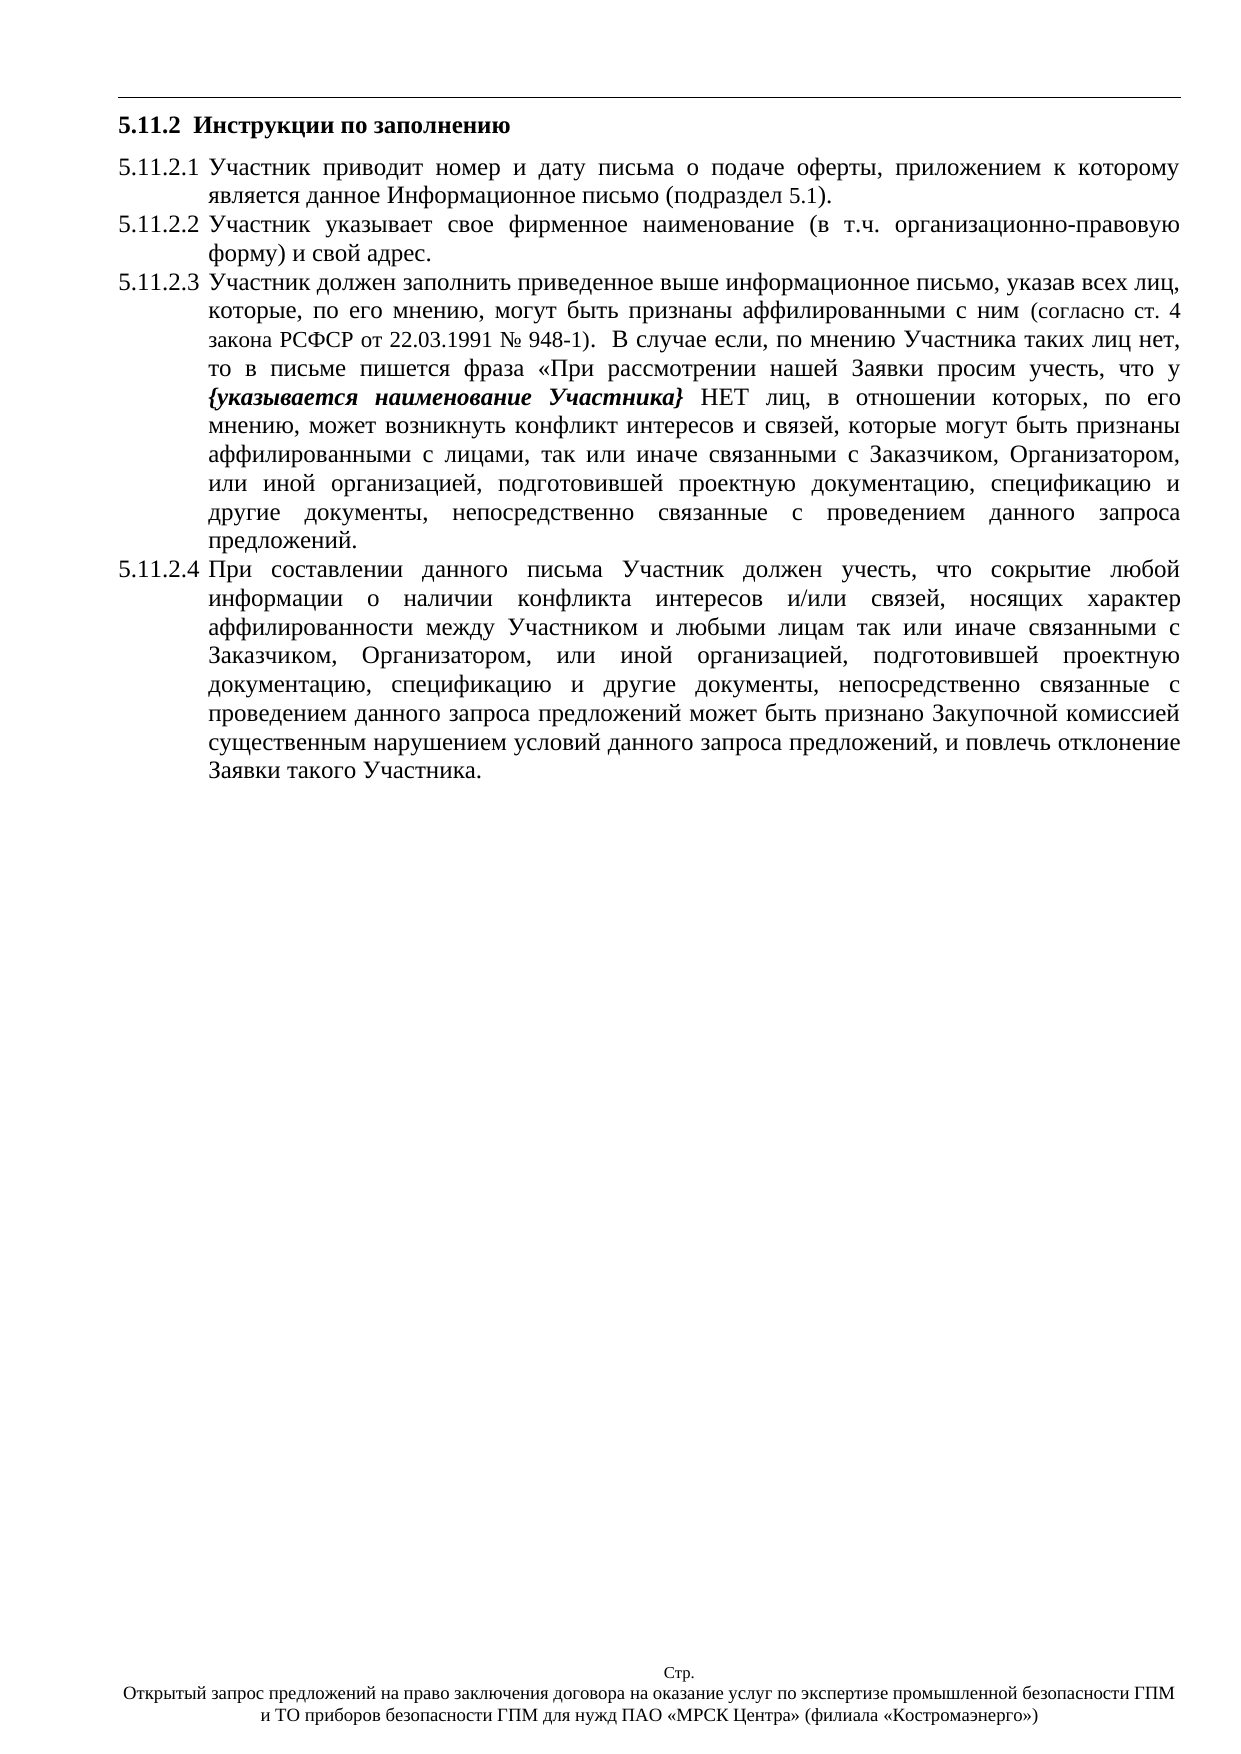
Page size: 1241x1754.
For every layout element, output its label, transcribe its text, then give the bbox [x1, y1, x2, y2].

list Участник указывает свое фирменное наименование (в т.ч. организационно-правовую форму) и свой адрес. [118, 209, 1181, 267]
list При составлении данного письма Участник должен учесть, что сокрытие любой информации о наличии конфликта интересов и/или связей, носящих характер аффилированности между Участником и любыми лицам так или иначе связанными с Заказчиком, Организатором, или иной организацией, подготовившей проектную документацию, спецификацию и другие документы, непосредственно связанные с проведением данного запроса предложений может быть признано Закупочной комиссией существенным нарушением условий данного запроса предложений, и повлечь отклонение Заявки такого Участника. [118, 554, 1181, 784]
list Участник приводит номер и дату письма о подаче оферты, приложением к которому является данное Информационное письмо (подраздел 5.1). [118, 152, 1181, 209]
list Участник должен заполнить приведенное выше информационное письмо, указав всех лиц, которые, по его мнению, могут быть признаны аффилированными с ним (согласно ст. 4 закона РСФСР от 22.03.1991 № 948-1). В случае если, по мнению Участника таких лиц нет, то в письме пишется фраза «При рассмотрении нашей Заявки просим учесть, что у {указывается наименование Участника} НЕТ лиц, в отношении которых, по его мнению, может возникнуть конфликт интересов и связей, которые могут быть признаны аффилированными с лицами, так или иначе связанными с Заказчиком, Организатором, или иной организацией, подготовившей проектную документацию, спецификацию и другие документы, непосредственно связанные с проведением данного запроса предложений. [118, 267, 1181, 554]
subtitle Инструкции по заполнению [118, 111, 1181, 139]
